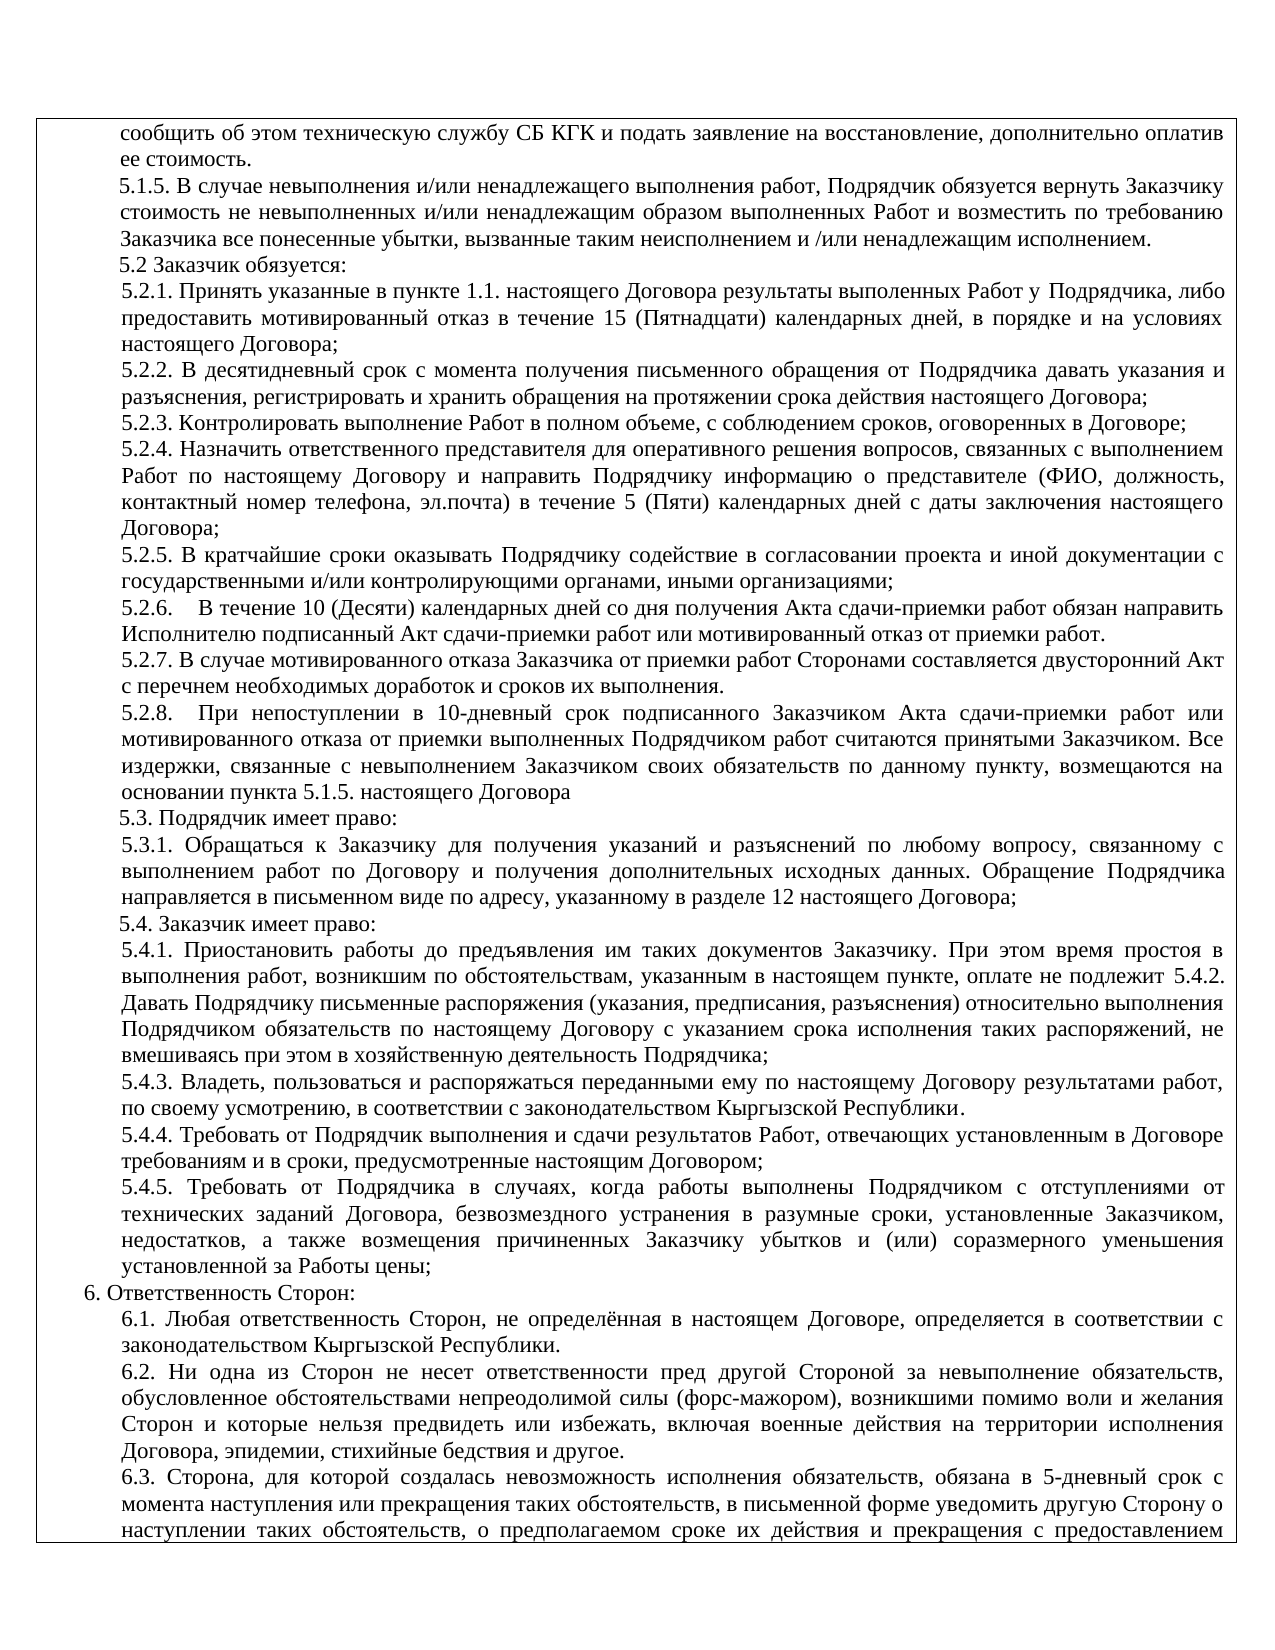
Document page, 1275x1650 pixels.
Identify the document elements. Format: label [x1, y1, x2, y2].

table_header [37, 119, 1236, 1542]
